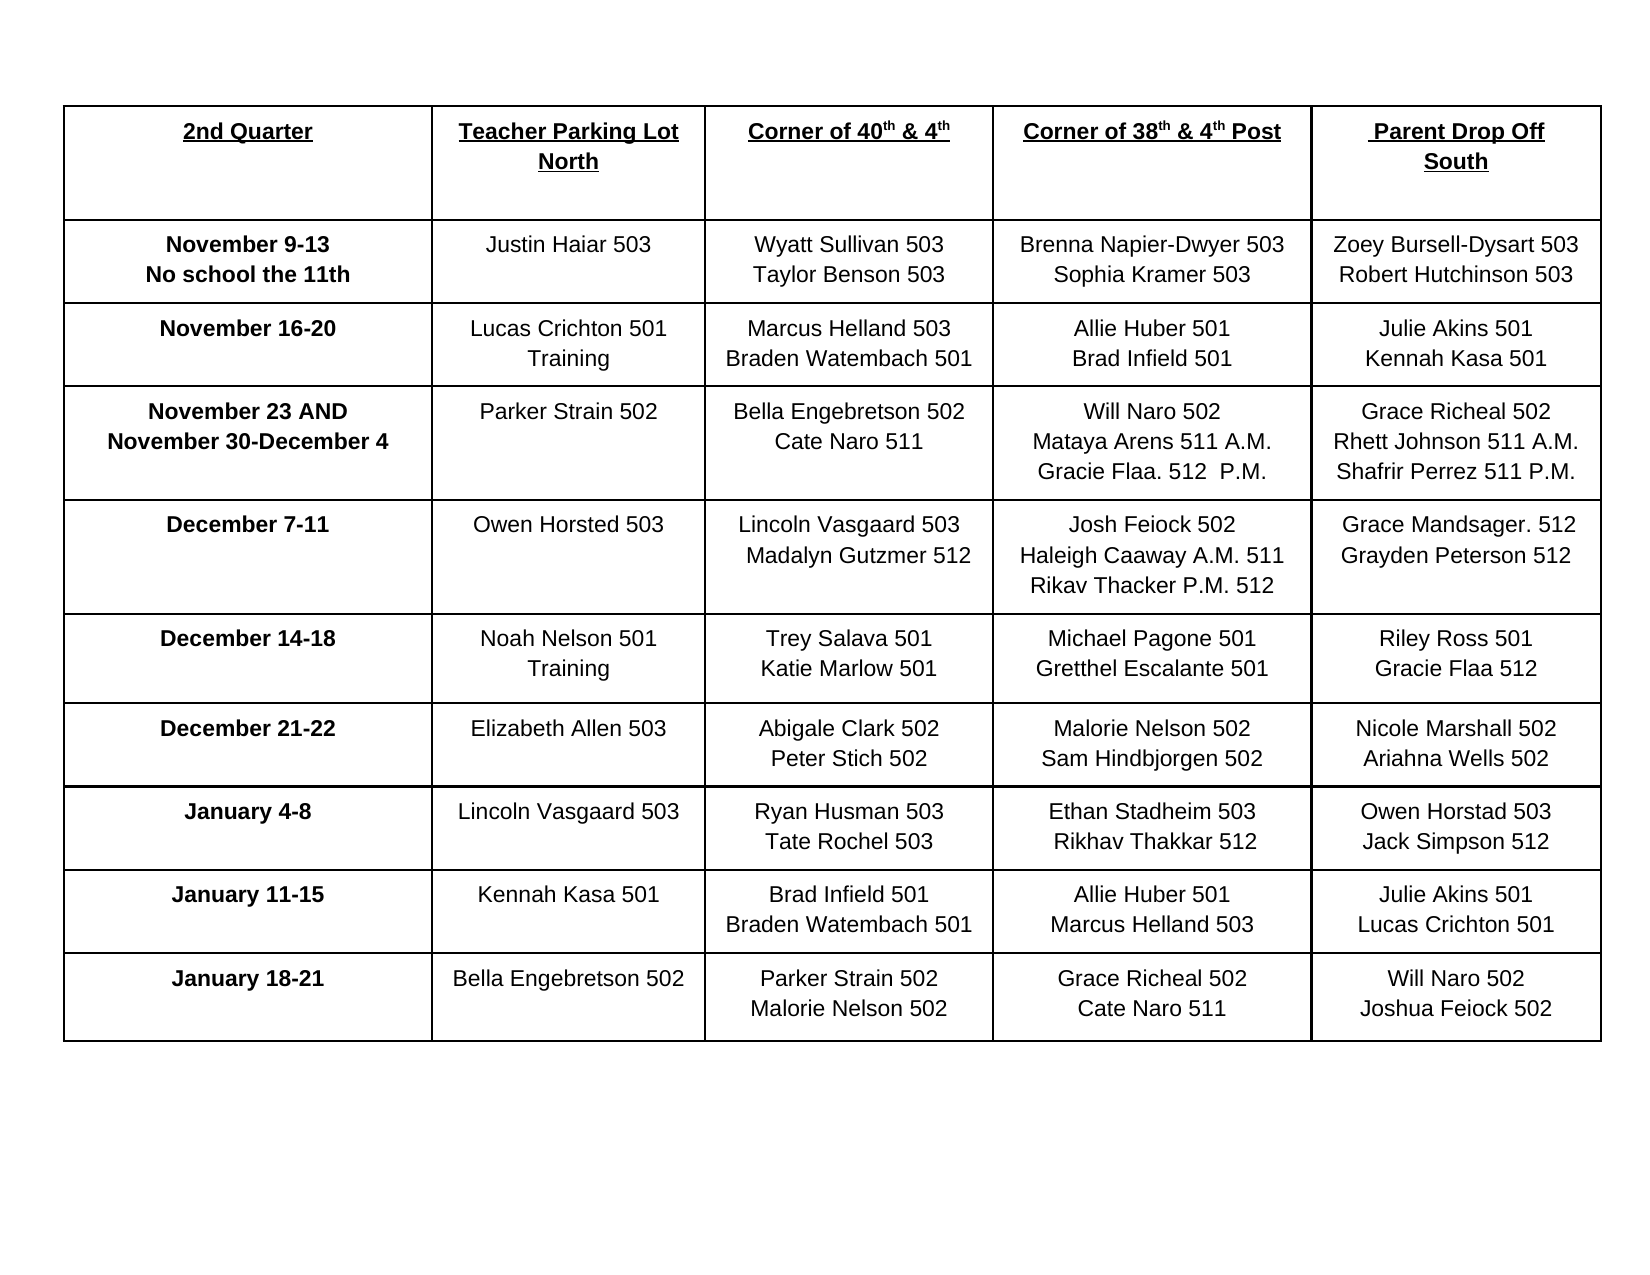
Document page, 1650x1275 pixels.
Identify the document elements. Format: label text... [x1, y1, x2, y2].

table_cell January 11-15 [65, 871, 431, 952]
table_cell Lincoln Vasgaard 503 [433, 788, 704, 869]
table_cell Ethan Stadheim 503 Rikhav Thakkar 512 [994, 788, 1310, 869]
table_header Teacher Parking Lot North [433, 107, 704, 219]
table_cell Brenna Napier-Dwyer 503 Sophia Kramer 503 [994, 221, 1310, 302]
table_header 2nd Quarter [65, 107, 431, 219]
table_cell Allie Huber 501 Brad Infield 501 [994, 304, 1310, 385]
table_cell November 9-13 No school the 11th [65, 221, 431, 302]
table_cell January 18-21 [65, 954, 431, 1039]
table_cell December 21-22 [65, 704, 431, 785]
table_cell Wyatt Sullivan 503 Taylor Benson 503 [706, 221, 992, 302]
table_cell December 14-18 [65, 615, 431, 702]
table_cell Will Naro 502 Mataya Arens 511 A.M. Gracie Flaa. 512 P.M. [994, 387, 1310, 499]
table_cell Lucas Crichton 501 Training [433, 304, 704, 385]
table_cell Bella Engebretson 502 [433, 954, 704, 1039]
table_cell Bella Engebretson 502 Cate Naro 511 [706, 387, 992, 499]
table_cell Allie Huber 501 Marcus Helland 503 [994, 871, 1310, 952]
table_cell Owen Horsted 503 [433, 501, 704, 612]
table_cell Kennah Kasa 501 [433, 871, 704, 952]
table_cell Lincoln Vasgaard 503 Madalyn Gutzmer 512 [706, 501, 992, 612]
table_cell Brad Infield 501 Braden Watembach 501 [706, 871, 992, 952]
table_cell Noah Nelson 501 Training [433, 615, 704, 702]
table_cell Abigale Clark 502 Peter Stich 502 [706, 704, 992, 785]
table_cell Justin Haiar 503 [433, 221, 704, 302]
table_cell Parker Strain 502 Malorie Nelson 502 [706, 954, 992, 1039]
table_cell Josh Feiock 502 Haleigh Caaway A.M. 511 Rikav Thacker P.M. 512 [994, 501, 1310, 612]
table_cell Owen Horstad 503 Jack Simpson 512 [1313, 788, 1600, 869]
table_cell January 4-8 [65, 788, 431, 869]
table_cell Julie Akins 501 Kennah Kasa 501 [1313, 304, 1600, 385]
table_cell Grace Richeal 502 Cate Naro 511 [994, 954, 1310, 1039]
table_header Parent Drop Off South [1313, 107, 1600, 219]
table_cell Grace Richeal 502 Rhett Johnson 511 A.M. Shafrir Perrez 511 P.M. [1313, 387, 1600, 499]
table_cell Michael Pagone 501 Gretthel Escalante 501 [994, 615, 1310, 702]
table_cell Julie Akins 501 Lucas Crichton 501 [1313, 871, 1600, 952]
table_cell Trey Salava 501 Katie Marlow 501 [706, 615, 992, 702]
table_cell December 7-11 [65, 501, 431, 612]
table_cell Marcus Helland 503 Braden Watembach 501 [706, 304, 992, 385]
table_cell Malorie Nelson 502 Sam Hindbjorgen 502 [994, 704, 1310, 785]
table_cell Zoey Bursell-Dysart 503 Robert Hutchinson 503 [1313, 221, 1600, 302]
table_cell November 16-20 [65, 304, 431, 385]
table_cell November 23 AND November 30-December 4 [65, 387, 431, 499]
table_cell Grace Mandsager. 512 Grayden Peterson 512 [1313, 501, 1600, 612]
table_header Corner of 38th & 4th Post [994, 107, 1310, 219]
table_header Corner of 40th & 4th [706, 107, 992, 219]
table_cell Ryan Husman 503 Tate Rochel 503 [706, 788, 992, 869]
table_cell Will Naro 502 Joshua Feiock 502 [1313, 954, 1600, 1039]
table_cell Parker Strain 502 [433, 387, 704, 499]
table_cell Riley Ross 501 Gracie Flaa 512 [1313, 615, 1600, 702]
table_cell Elizabeth Allen 503 [433, 704, 704, 785]
table_cell Nicole Marshall 502 Ariahna Wells 502 [1313, 704, 1600, 785]
